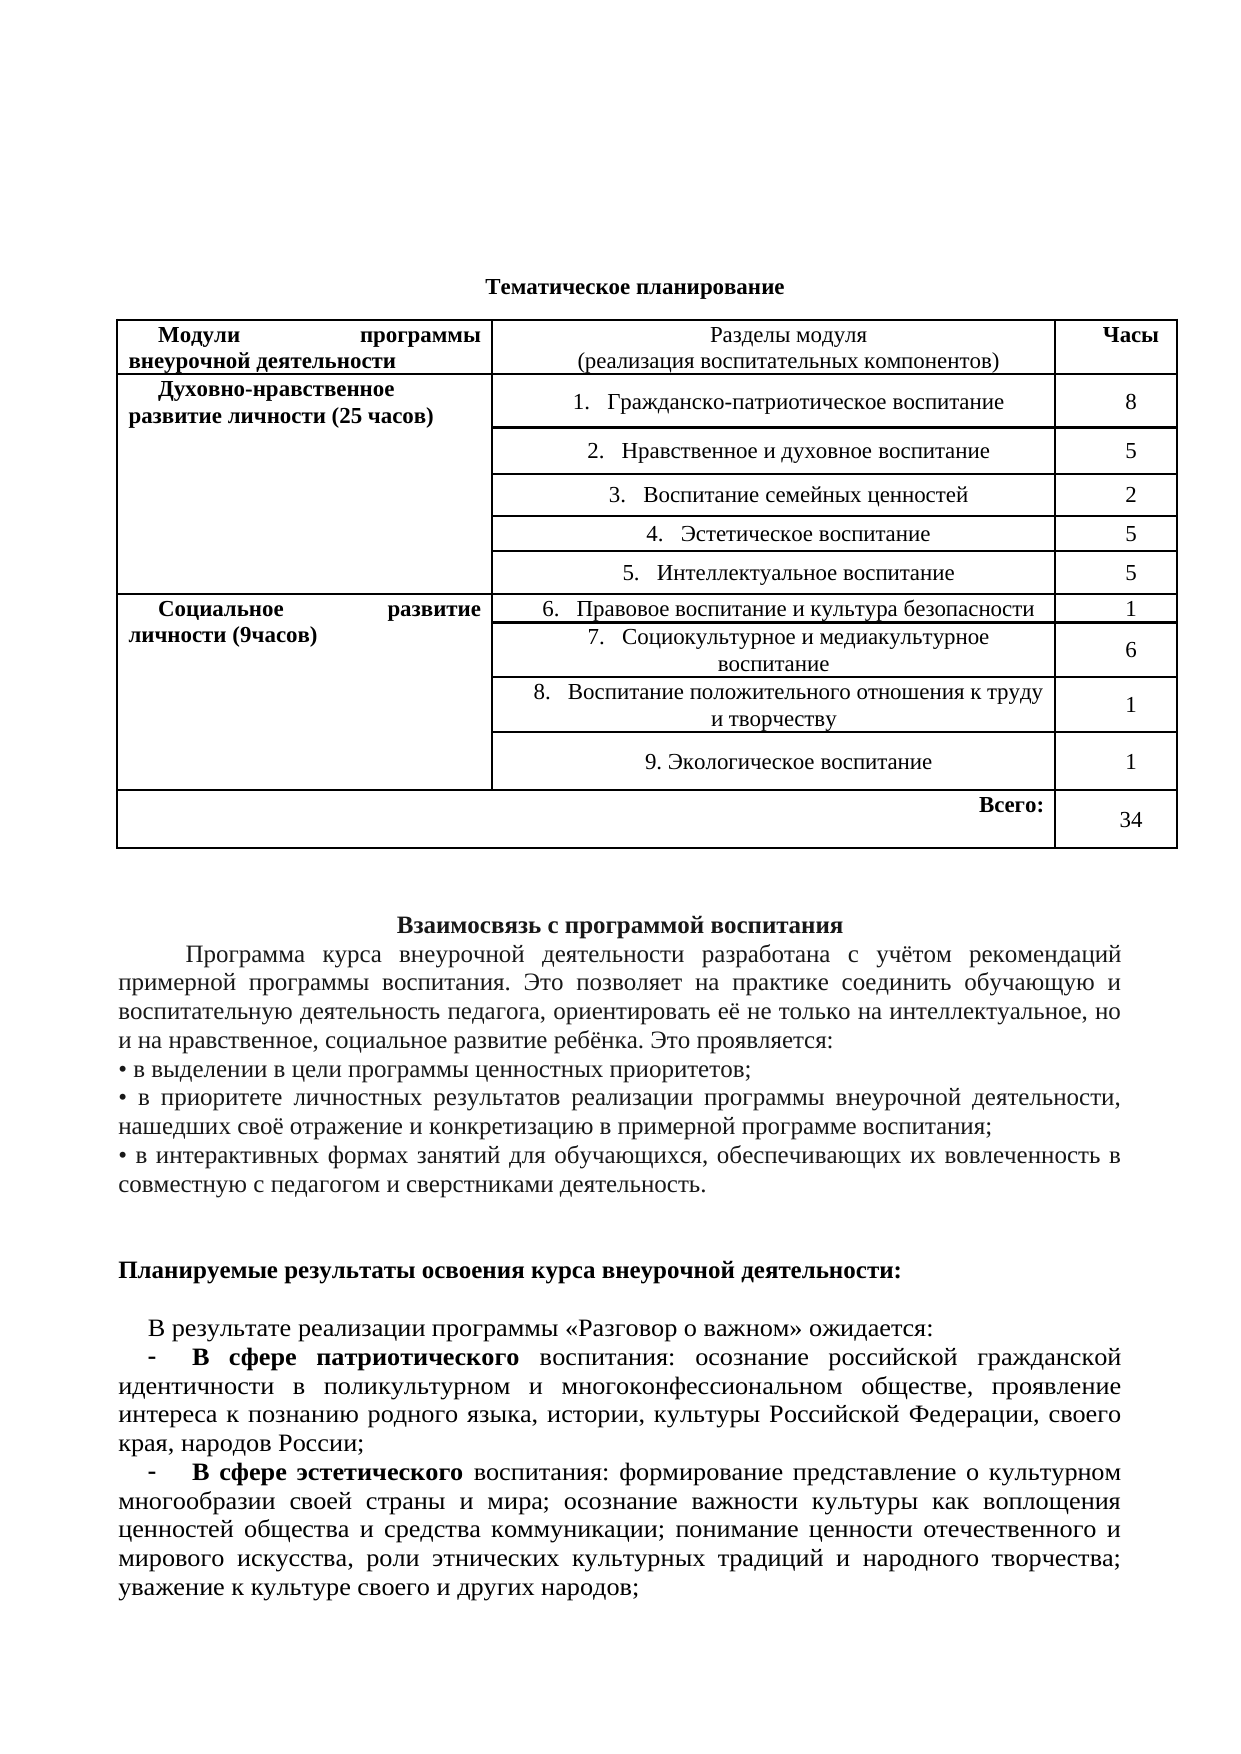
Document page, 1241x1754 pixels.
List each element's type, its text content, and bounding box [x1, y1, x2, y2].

table_cell 1. Гражданско-патриотическое воспитание [493, 375, 1054, 426]
table_cell 6. Правовое воспитание и культура безопасности [493, 595, 1054, 621]
table_cell Социальное развитие личности (9часов) [118, 595, 491, 789]
table_cell 2 [1056, 475, 1176, 514]
text • в выделении в цели программы ценностных приоритетов; [118, 1054, 1122, 1082]
text Взаимосвязь с программой воспитания [118, 910, 1122, 939]
table_cell 5 [1056, 517, 1176, 549]
table_cell 6 [1056, 624, 1176, 676]
text Тематическое планирование [118, 273, 1122, 300]
table_cell 5 [1056, 429, 1176, 473]
table_cell 5. Интеллектуальное воспитание [493, 552, 1054, 593]
table_cell 34 [1056, 791, 1176, 847]
table_cell 3. Воспитание семейных ценностей [493, 475, 1054, 514]
table_cell 5 [1056, 552, 1176, 593]
table_cell 8 [1056, 375, 1176, 426]
list В сфере эстетического воспитания: формирование представление о культурном многообразии своей страны и мира; осознание важности культуры как воплощения ценностей общества и средства коммуникации; понимание ценности отечественного и мирового искусства, роли этнических культурных традиций и народного творчества; уважение к культуре своего и других народов; [118, 1457, 1122, 1601]
table_cell Духовно-нравственное развитие личности (25 часов) [118, 375, 491, 593]
table_header Разделы модуля (реализация воспитательных компонентов) [493, 321, 1054, 373]
table_cell 4. Эстетическое воспитание [493, 517, 1054, 549]
table_cell 2. Нравственное и духовное воспитание [493, 429, 1054, 473]
list В сфере патриотического воспитания: осознание российской гражданской идентичности в поликультурном и многоконфессиональном обществе, проявление интереса к познанию родного языка, истории, культуры Российской Федерации, своего края, народов России; [118, 1342, 1122, 1457]
text • в приоритете личностных результатов реализации программы внеурочной деятельности, нашедших своё отражение и конкретизацию в примерной программе воспитания; [118, 1082, 1122, 1140]
text В результате реализации программы «Разговор о важном» ожидается: [118, 1313, 1122, 1342]
table_header Часы [1056, 321, 1176, 373]
table_cell 1 [1056, 595, 1176, 621]
table_cell 1 [1056, 678, 1176, 731]
table_cell 1 [1056, 733, 1176, 789]
table_cell 8. Воспитание положительного отношения к труду и творчеству [493, 678, 1054, 731]
text Планируемые результаты освоения курса внеурочной деятельности: [118, 1255, 1122, 1284]
text • в интерактивных формах занятий для обучающихся, обеспечивающих их вовлеченность в совместную с педагогом и сверстниками деятельность. [118, 1140, 1122, 1197]
text Программа курса внеурочной деятельности разработана с учётом рекомендаций примерной программы воспитания. Это позволяет на практике соединить обучающую и воспитательную деятельность педагога, ориентировать её не только на интеллектуальное, но и на нравственное, социальное развитие ребёнка. Это проявляется: [118, 939, 1122, 1054]
table_header Модули программы внеурочной деятельности [118, 321, 491, 373]
table_cell 7. Социокультурное и медиакультурное воспитание [493, 624, 1054, 676]
table_cell Всего: [118, 791, 1054, 847]
table_cell 9. Экологическое воспитание [493, 733, 1054, 789]
